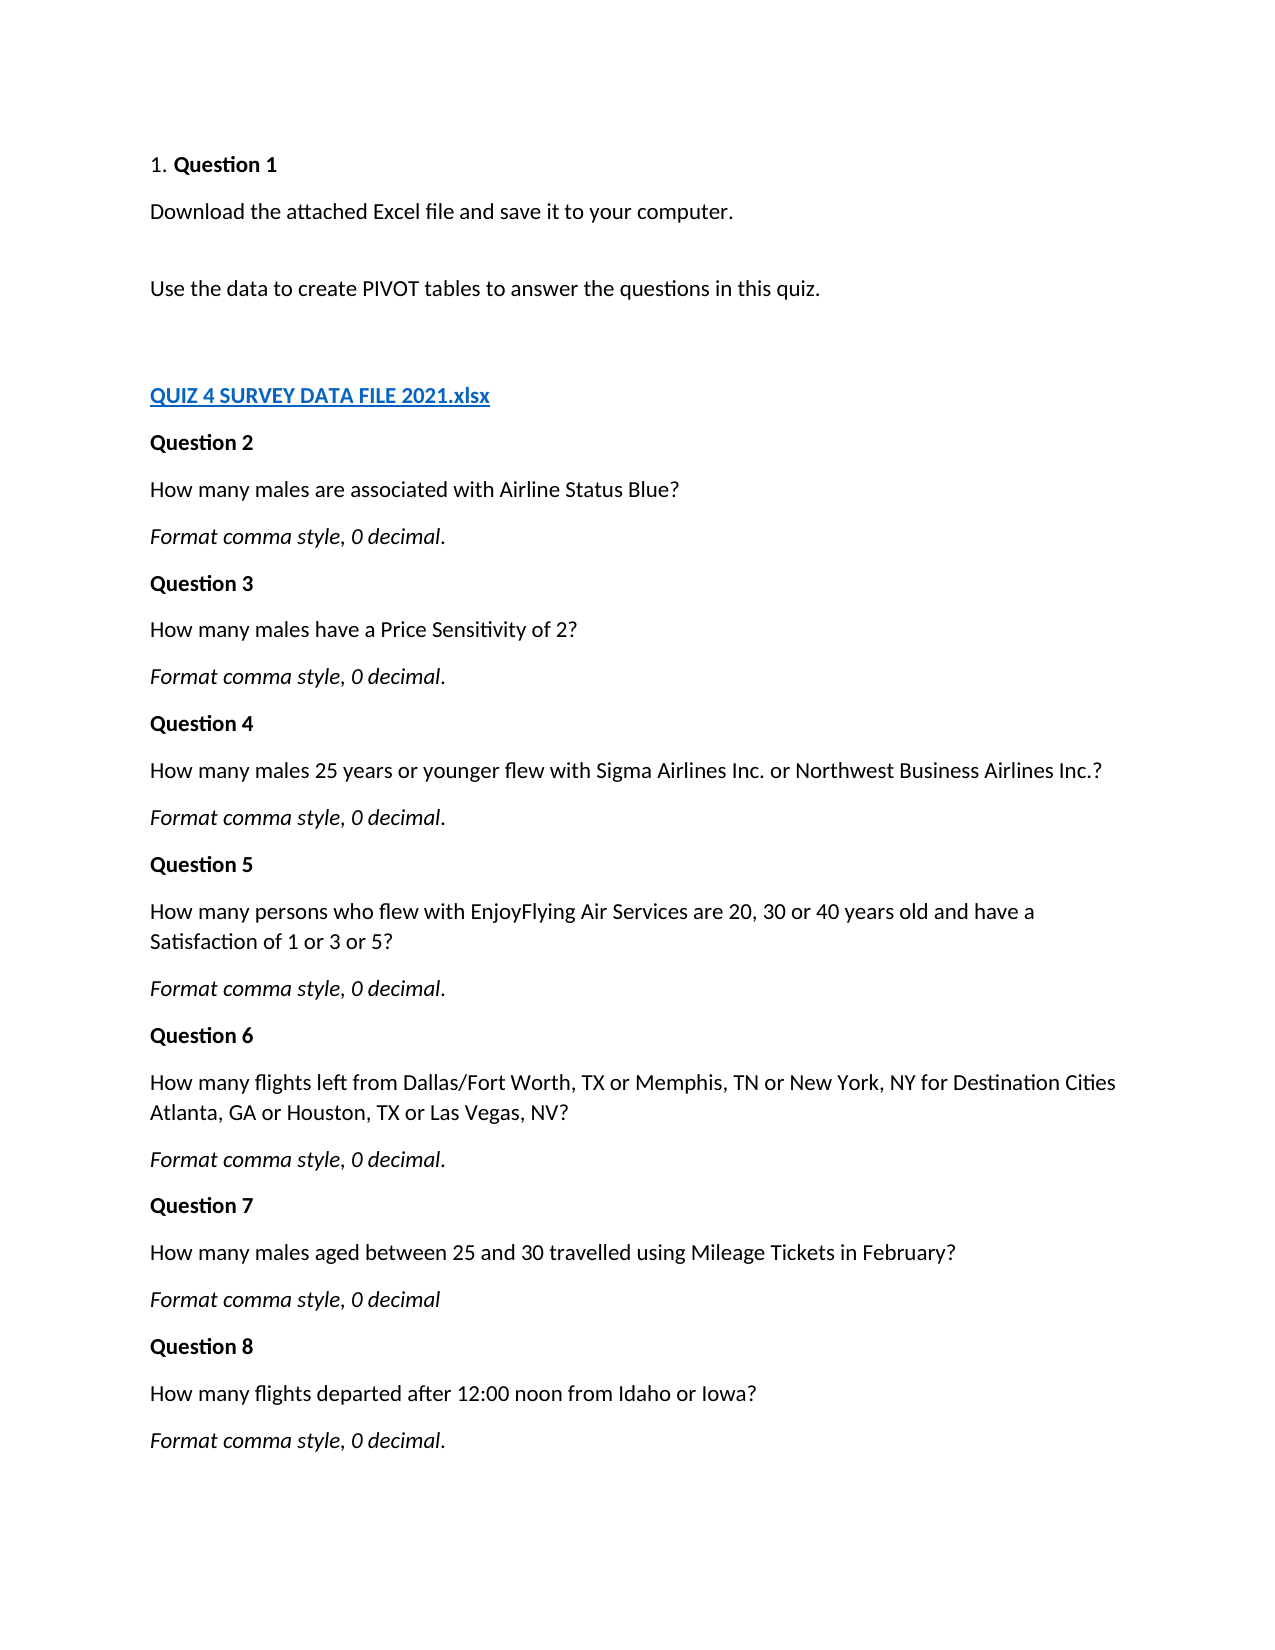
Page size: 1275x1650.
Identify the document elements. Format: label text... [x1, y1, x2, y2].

text Question 5 [150, 850, 1125, 878]
text Question 7 [150, 1192, 1125, 1220]
text Format comma style, 0 decimal. [150, 522, 1125, 550]
text Question 6 [150, 1021, 1125, 1049]
text How many males have a Price Sensitivity of 2? [150, 616, 1125, 644]
text How many flights departed after 12:00 noon from Idaho or Iowa? [150, 1379, 1125, 1407]
text Format comma style, 0 decimal [150, 1285, 1125, 1313]
text Question 2 [150, 428, 1125, 456]
text Format comma style, 0 decimal. [150, 1145, 1125, 1173]
text How many flights left from Dallas/Fort Worth, TX or Memphis, TN or New York, NY for Destination Cities Atlanta, GA or Houston, TX or Las Vegas, NV? [150, 1068, 1125, 1126]
text QUIZ 4 SURVEY DATA FILE 2021.xlsx [150, 321, 1125, 409]
text How many persons who flew with EnjoyFlying Air Services are 20, 30 or 40 years old and have a Satisfaction of 1 or 3 or 5? [150, 897, 1125, 955]
text Download the attached Excel file and save it to your computer. [150, 197, 1125, 225]
text Format comma style, 0 decimal. [150, 803, 1125, 831]
text Question 8 [150, 1332, 1125, 1360]
text How many males are associated with Airline Status Blue? [150, 475, 1125, 503]
text Use the data to create PIVOT tables to answer the questions in this quiz. [150, 244, 1125, 302]
text Format comma style, 0 decimal. [150, 1426, 1125, 1454]
text How many males 25 years or younger flew with Sigma Airlines Inc. or Northwest Business Airlines Inc.? [150, 756, 1125, 784]
text Format comma style, 0 decimal. [150, 662, 1125, 691]
text Format comma style, 0 decimal. [150, 974, 1125, 1002]
text How many males aged between 25 and 30 travelled using Mileage Tickets in February? [150, 1238, 1125, 1267]
text 1. Question 1 [150, 150, 1125, 178]
text Question 4 [150, 709, 1125, 737]
text Question 3 [150, 569, 1125, 597]
